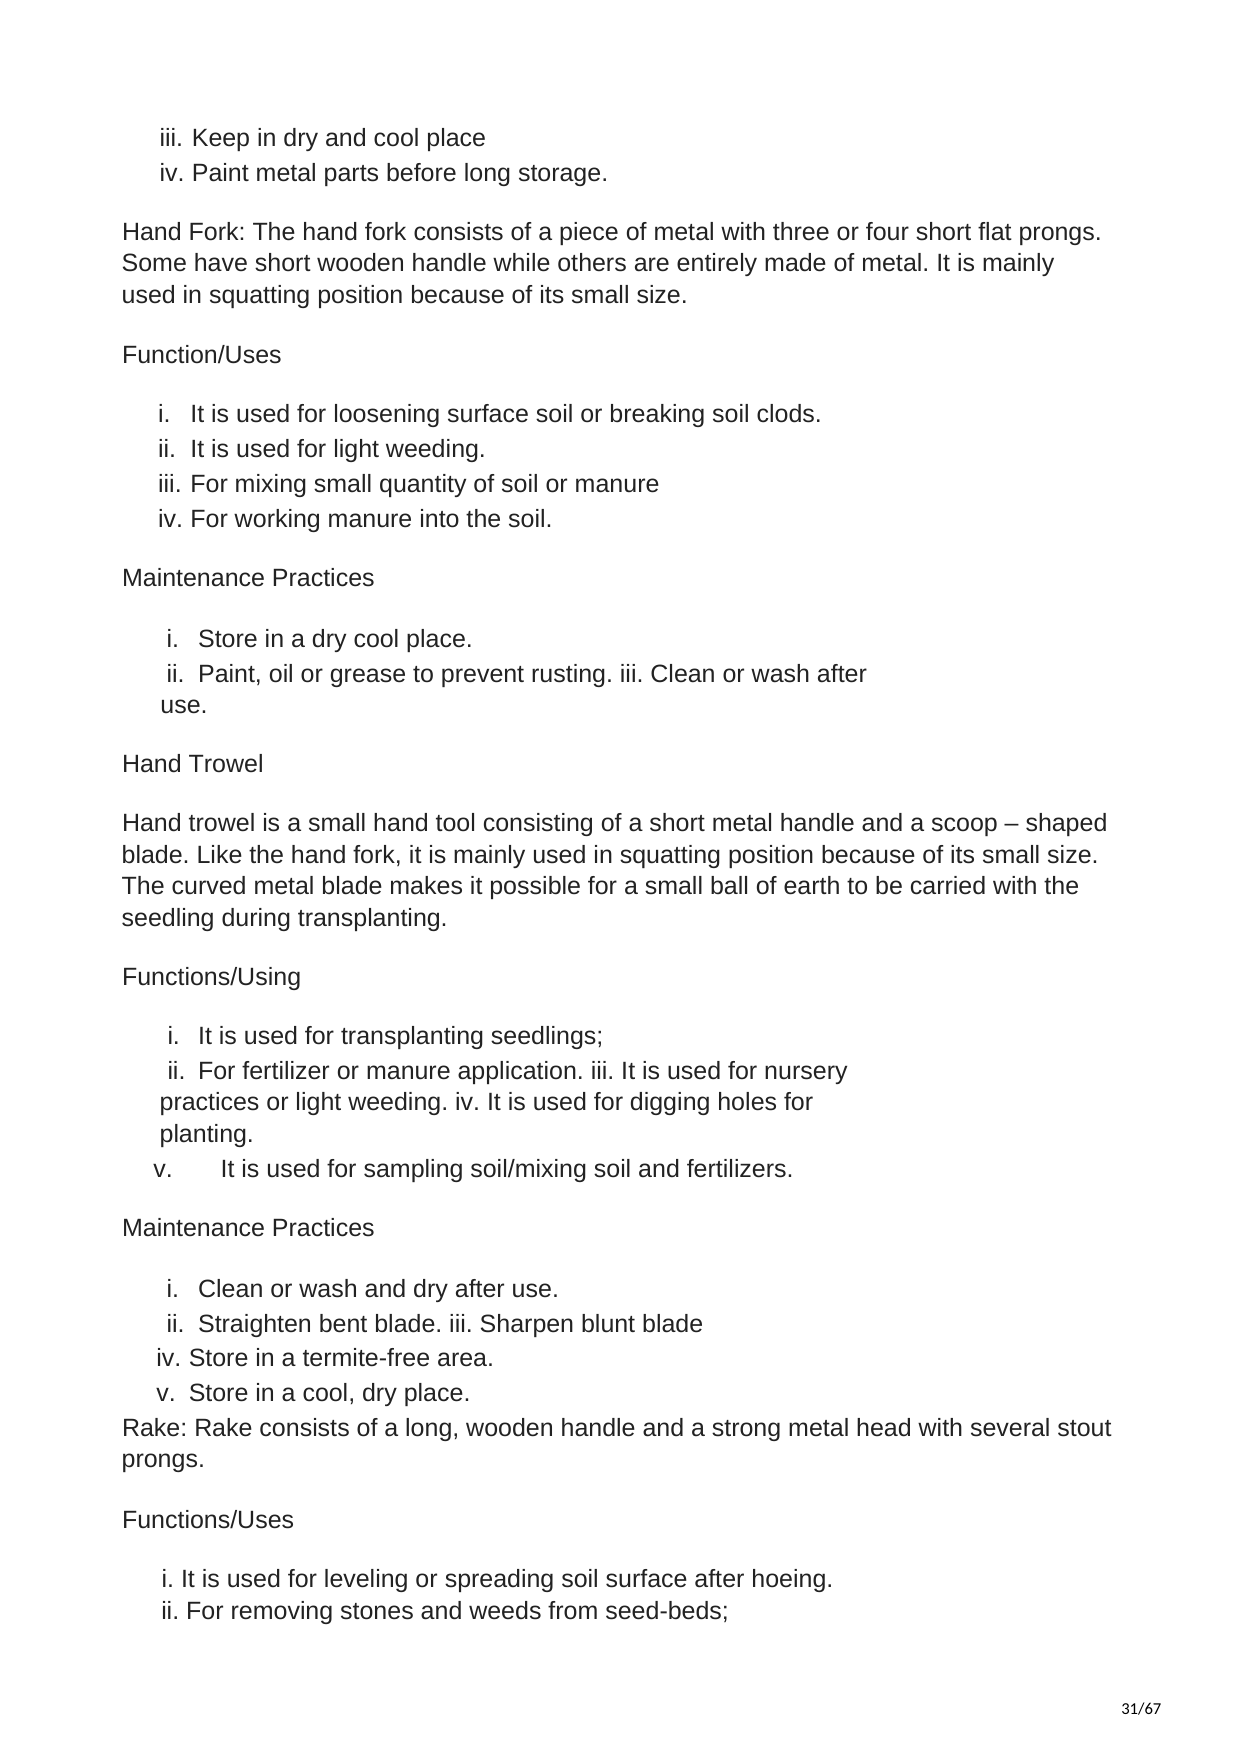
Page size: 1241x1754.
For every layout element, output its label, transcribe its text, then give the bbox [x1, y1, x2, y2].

list It is used for transplanting seedlings; [159, 1021, 912, 1050]
text Hand trowel is a small hand tool consisting of a short metal handle and a scoop – shaped blade. Like the hand fork, it is mainly used in squatting position because of its small size. The curved metal blade makes it possible for a small ball of earth to be carried with the seedling during transplanting. [121, 808, 1115, 932]
list For working manure into the soil. [158, 504, 1115, 533]
list It is used for light weeding. [158, 434, 1115, 463]
list Store in a cool, dry place. [156, 1378, 1115, 1407]
list It is used for loosening surface soil or breaking soil clods. [158, 399, 1115, 428]
list Paint metal parts before long storage. [159, 157, 1115, 186]
list Straighten bent blade. iii. Sharpen blunt blade [160, 1308, 785, 1337]
text Hand Trowel [121, 749, 1115, 778]
text Functions/Using [121, 962, 1115, 990]
list Store in a termite-free area. [156, 1343, 1115, 1372]
list Keep in dry and cool place [159, 123, 1115, 151]
list It is used for sampling soil/mixing soil and fertilizers. [153, 1154, 1115, 1182]
text Maintenance Practices [121, 1213, 1115, 1242]
text Functions/Uses [121, 1505, 1115, 1534]
list Clean or wash and dry after use. [160, 1274, 785, 1302]
text Maintenance Practices [121, 563, 1115, 592]
text Hand Fork: The hand fork consists of a piece of metal with three or four short flat prongs. Some have short wooden handle while others are entirely made of metal. It is mainly used in squatting position because of its small size. [121, 217, 1115, 309]
list For mixing small quantity of soil or manure [158, 469, 1115, 498]
list For fertilizer or manure application. iii. It is used for nursery practices or light weeding. iv. It is used for digging holes for planting. [159, 1056, 912, 1148]
list Paint, oil or grease to prevent rusting. iii. Clean or wash after use. [160, 659, 870, 719]
text Function/Uses [121, 340, 1115, 369]
text i. It is used for leveling or spreading soil surface after hoeing. ii. For removing stones and weeds from seed-beds; [161, 1564, 858, 1624]
list Store in a dry cool place. [160, 624, 870, 653]
text Rake: Rake consists of a long, wooden handle and a strong metal head with several stout prongs. [121, 1413, 1115, 1473]
